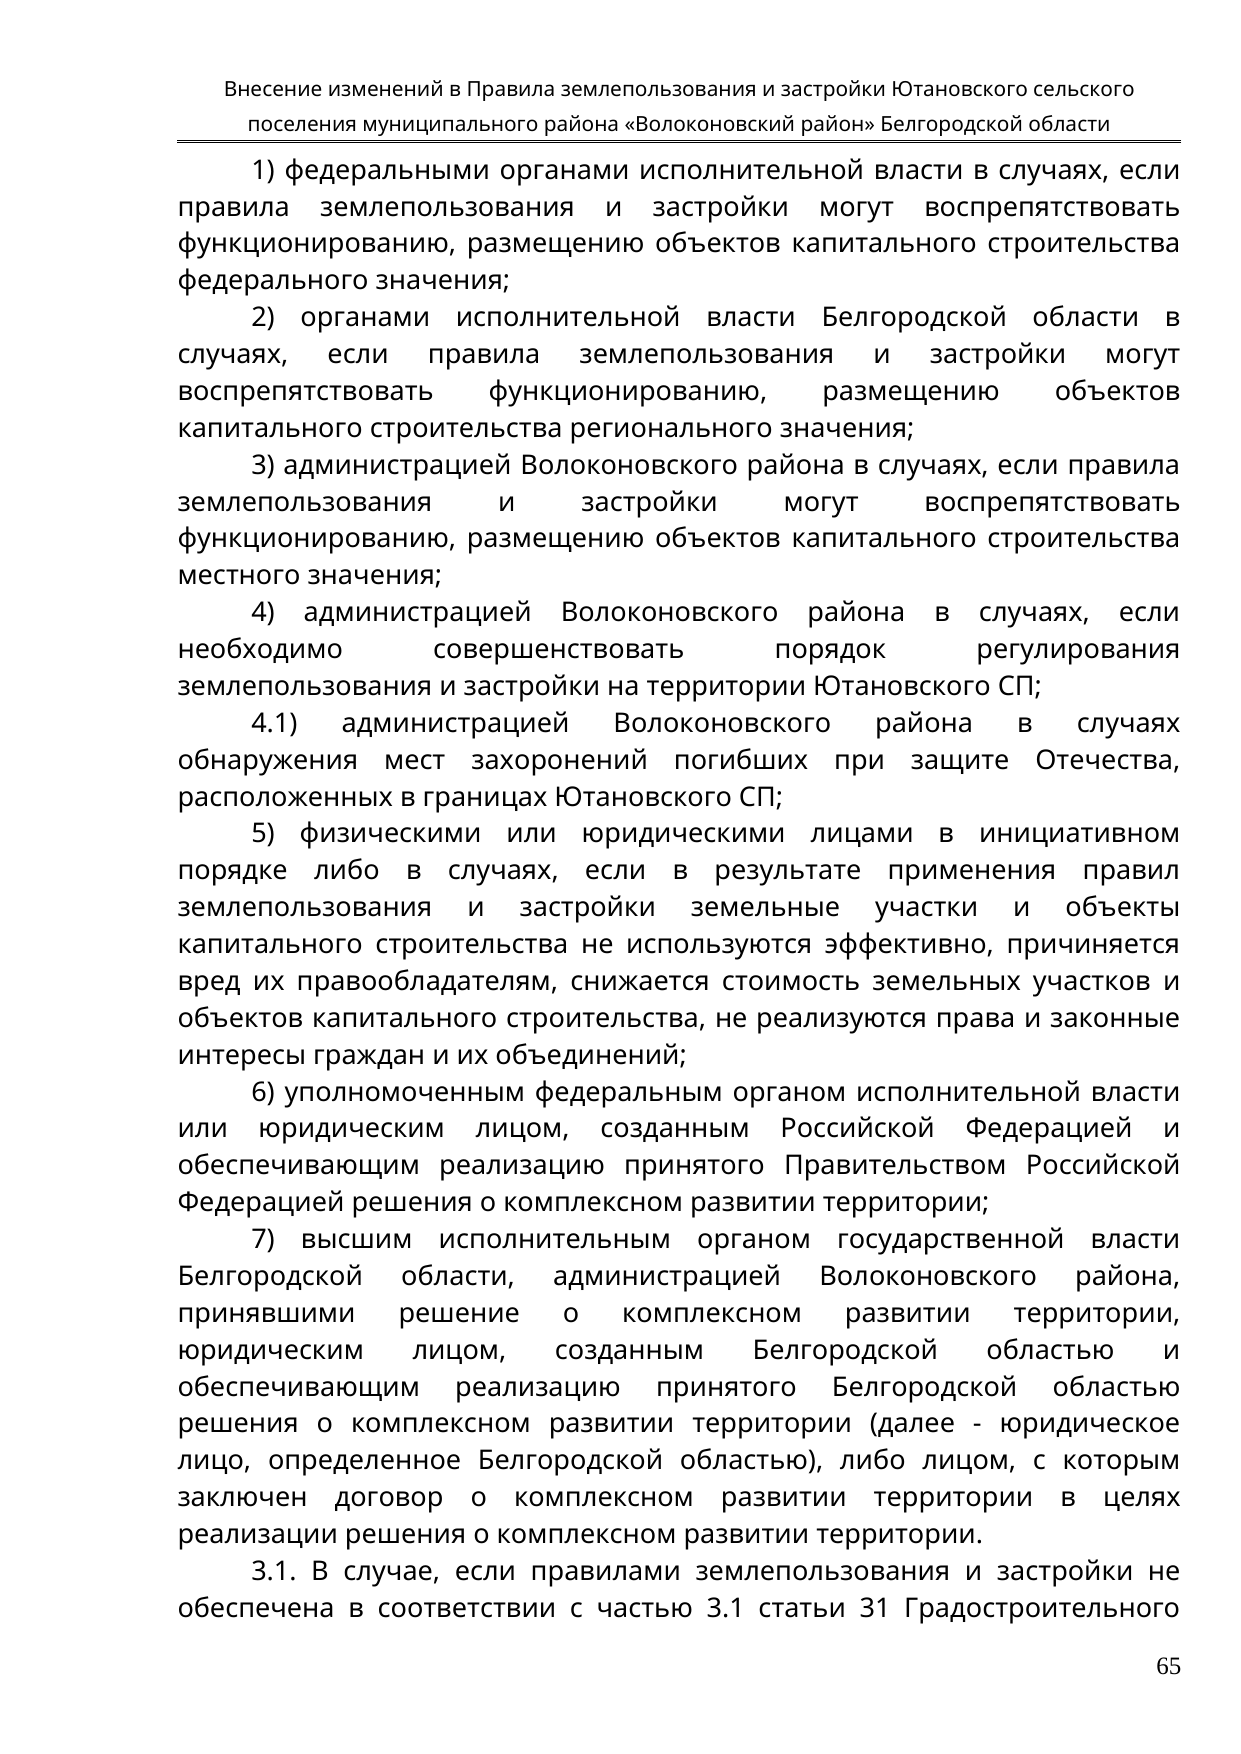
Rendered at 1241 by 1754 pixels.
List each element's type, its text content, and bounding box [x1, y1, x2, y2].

text 7) высшим исполнительным органом государственной власти Белгородской области, администрацией Волоконовского района, принявшими решение о комплексном развитии территории, юридическим лицом, созданным Белгородской областью и обеспечивающим реализацию принятого Белгородской областью решения о комплексном развитии территории (далее - юридическое лицо, определенное Белгородской областью), либо лицом, с которым заключен договор о комплексном развитии территории в целях реализации решения о комплексном развитии территории. [177, 1219, 1181, 1551]
text 3) администрацией Волоконовского района в случаях, если правила землепользования и застройки могут воспрепятствовать функционированию, размещению объектов капитального строительства местного значения; [177, 445, 1181, 593]
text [177, 1551, 1181, 1625]
text 6) уполномоченным федеральным органом исполнительной власти или юридическим лицом, созданным Российской Федерацией и обеспечивающим реализацию принятого Правительством Российской Федерацией решения о комплексном развитии территории; [177, 1072, 1181, 1219]
text 1) федеральными органами исполнительной власти в случаях, если правила землепользования и застройки могут воспрепятствовать функционированию, размещению объектов капитального строительства федерального значения; [177, 150, 1181, 298]
text 4.1) администрацией Волоконовского района в случаях обнаружения мест захоронений погибших при защите Отечества, расположенных в границах Ютановского СП; [177, 703, 1181, 814]
text 5) физическими или юридическими лицами в инициативном порядке либо в случаях, если в результате применения правил землепользования и застройки земельные участки и объекты капитального строительства не используются эффективно, причиняется вред их правообладателям, снижается стоимость земельных участков и объектов капитального строительства, не реализуются права и законные интересы граждан и их объединений; [177, 814, 1181, 1072]
text 2) органами исполнительной власти Белгородской области в случаях, если правила землепользования и застройки могут воспрепятствовать функционированию, размещению объектов капитального строительства регионального значения; [177, 298, 1181, 445]
text 4) администрацией Волоконовского района в случаях, если необходимо совершенствовать порядок регулирования землепользования и застройки на территории Ютановского СП; [177, 593, 1181, 703]
